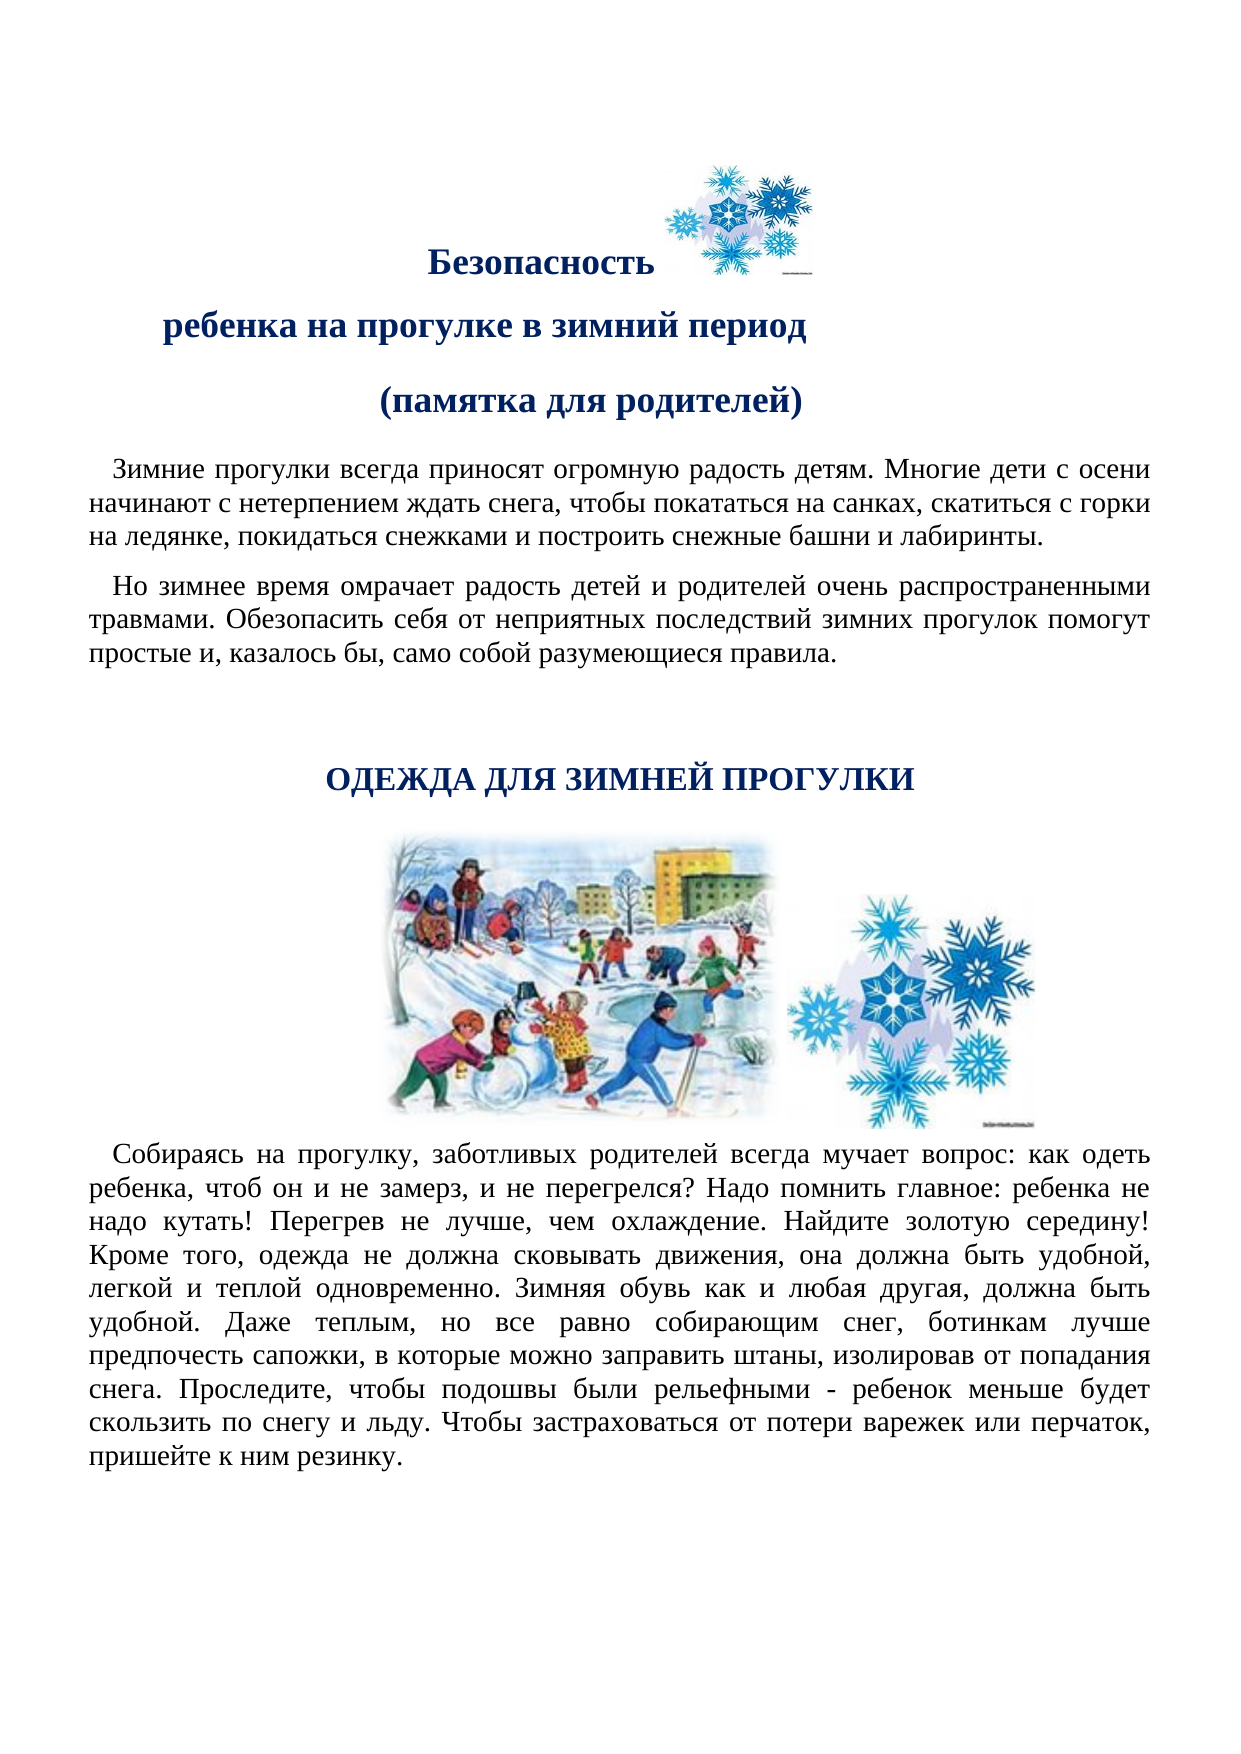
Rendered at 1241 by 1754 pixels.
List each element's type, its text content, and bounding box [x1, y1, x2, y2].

text (памятка для родителей) [89, 377, 881, 420]
picture [786, 894, 1036, 1129]
text Одежда для зимней прогулки [89, 759, 1152, 797]
text Но зимнее время омрачает радость детей и родителей очень распространенными травмами. Обезопасить себя от неприятных последствий зимних прогулок помогут простые и, казалось бы, само собой разумеющиеся правила. [89, 568, 1152, 668]
text ребенка на прогулке в зимний период [89, 303, 881, 346]
picture [407, 857, 753, 1098]
picture [664, 165, 813, 275]
text Безопасность [89, 165, 1152, 282]
text Зимние прогулки всегда приносят огромную радость детям. Многие дети с осени начинают с нетерпением ждать снега, чтобы покататься на санках, скатиться с горки на ледянке, покидаться снежками и построить снежные башни и лабиринты. [89, 451, 1152, 552]
text Собираясь на прогулку, заботливых родителей всегда мучает вопрос: как одеть ребенка, чтоб он и не замерз, и не перегрелся? Надо помнить главное: ребенка не надо кутать! Перегрев не лучше, чем охлаждение. Найдите золотую середину! Кроме того, одежда не должна сковывать движения, она должна быть удобной, легкой и теплой одновременно. Зимняя обувь как и любая другая, должна быть удобной. Даже теплым, но все равно собирающим снег, ботинкам лучше предпочесть сапожки, в которые можно заправить штаны, изолировав от попадания снега. Проследите, чтобы подошвы были рельефными - ребенок меньше будет скользить по снегу и льду. Чтобы застраховаться от потери варежек или перчаток, пришейте к ним резинку. [89, 1136, 1152, 1472]
